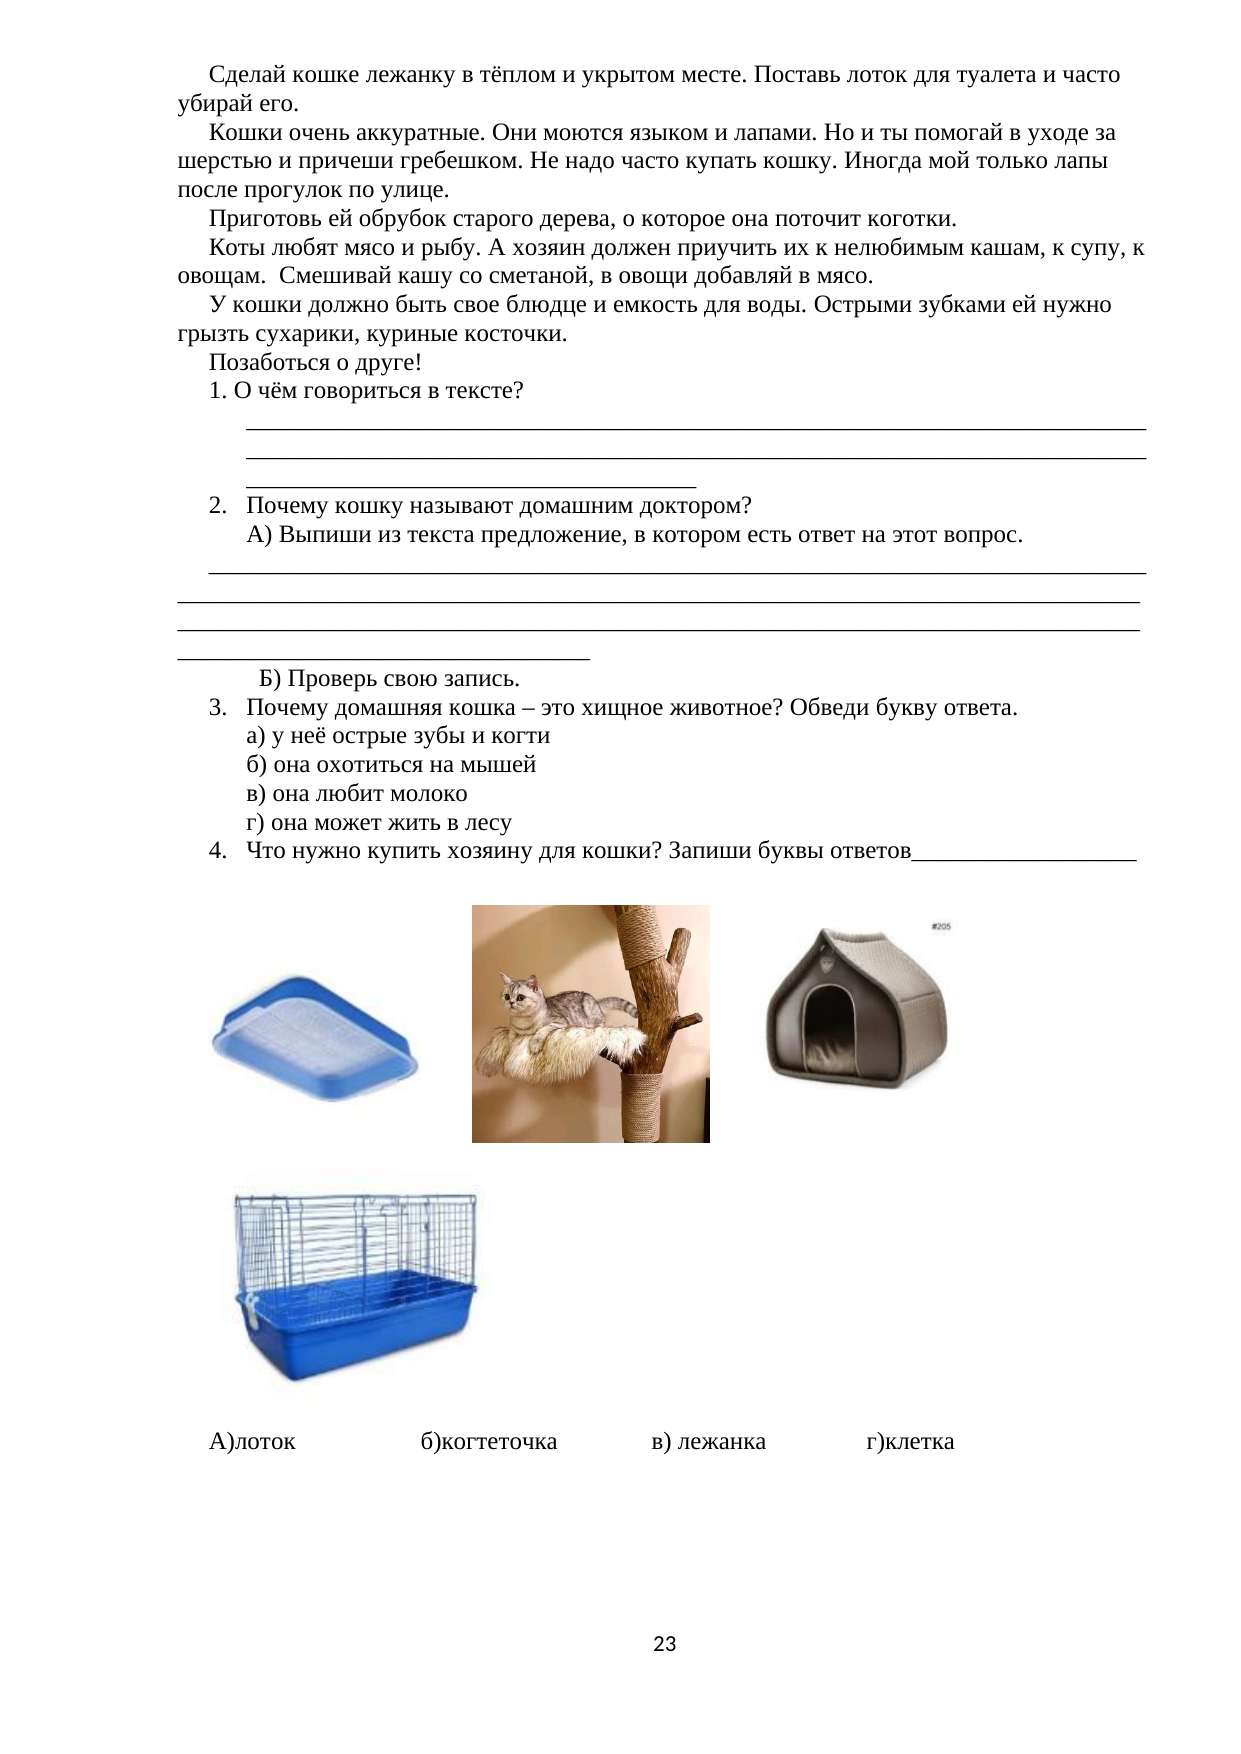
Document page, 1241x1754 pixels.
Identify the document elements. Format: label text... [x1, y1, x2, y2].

picture [208, 929, 422, 1143]
text А)лоток б)когтеточка в) лежанка г)клетка [177, 1426, 1152, 1455]
text Б) Проверь свою запись. [177, 663, 1152, 692]
text ______________________________________________________________________________________________________________________________________________________________________________________________________________________________________________________________________ [177, 548, 1152, 663]
text А) Выпиши из текста предложение, в котором есть ответ на этот вопрос. [246, 519, 1152, 548]
text в) она любит молоко [246, 778, 1152, 807]
text б) она охотиться на мышей [246, 749, 1152, 778]
list Почему кошку называют домашним доктором? [208, 490, 1152, 519]
text Кошки очень аккуратные. Они моются языком и лапами. Но и ты помогай в уходе за шерстью и причеши гребешком. Не надо часто купать кошку. Иногда мой только лапы после прогулок по улице. [177, 117, 1152, 203]
picture [472, 905, 710, 1143]
text Приготовь ей обрубок старого дерева, о которое она поточит коготки. [177, 203, 1152, 232]
text а) у неё острые зубы и когти [246, 720, 1152, 749]
text 1. О чём говориться в тексте? [177, 375, 1152, 404]
text Сделай кошке лежанку в тёплом и укрытом месте. Поставь лоток для туалета и часто убирай его. [177, 59, 1152, 117]
picture [221, 1148, 494, 1421]
text Позаботься о друге! [177, 347, 1152, 375]
text ____________________________________________________________________________________________________________________________________________________________________________________ [246, 404, 1152, 490]
text г) она может жить в лесу [246, 807, 1152, 835]
text Коты любят мясо и рыбу. А хозяин должен приучить их к нелюбимым кашам, к супу, к овощам. Смешивай кашу со сметаной, в овощи добавляй в мясо. [177, 232, 1152, 289]
text У кошки должно быть свое блюдце и емкость для воды. Острыми зубками ей нужно грызть сухарики, куриные косточки. [177, 289, 1152, 347]
list Что нужно купить хозяину для кошки? Запиши буквы ответов__________________ [208, 835, 1152, 864]
picture [741, 864, 965, 1143]
list Почему домашняя кошка – это хищное животное? Обведи букву ответа. [208, 692, 1152, 720]
